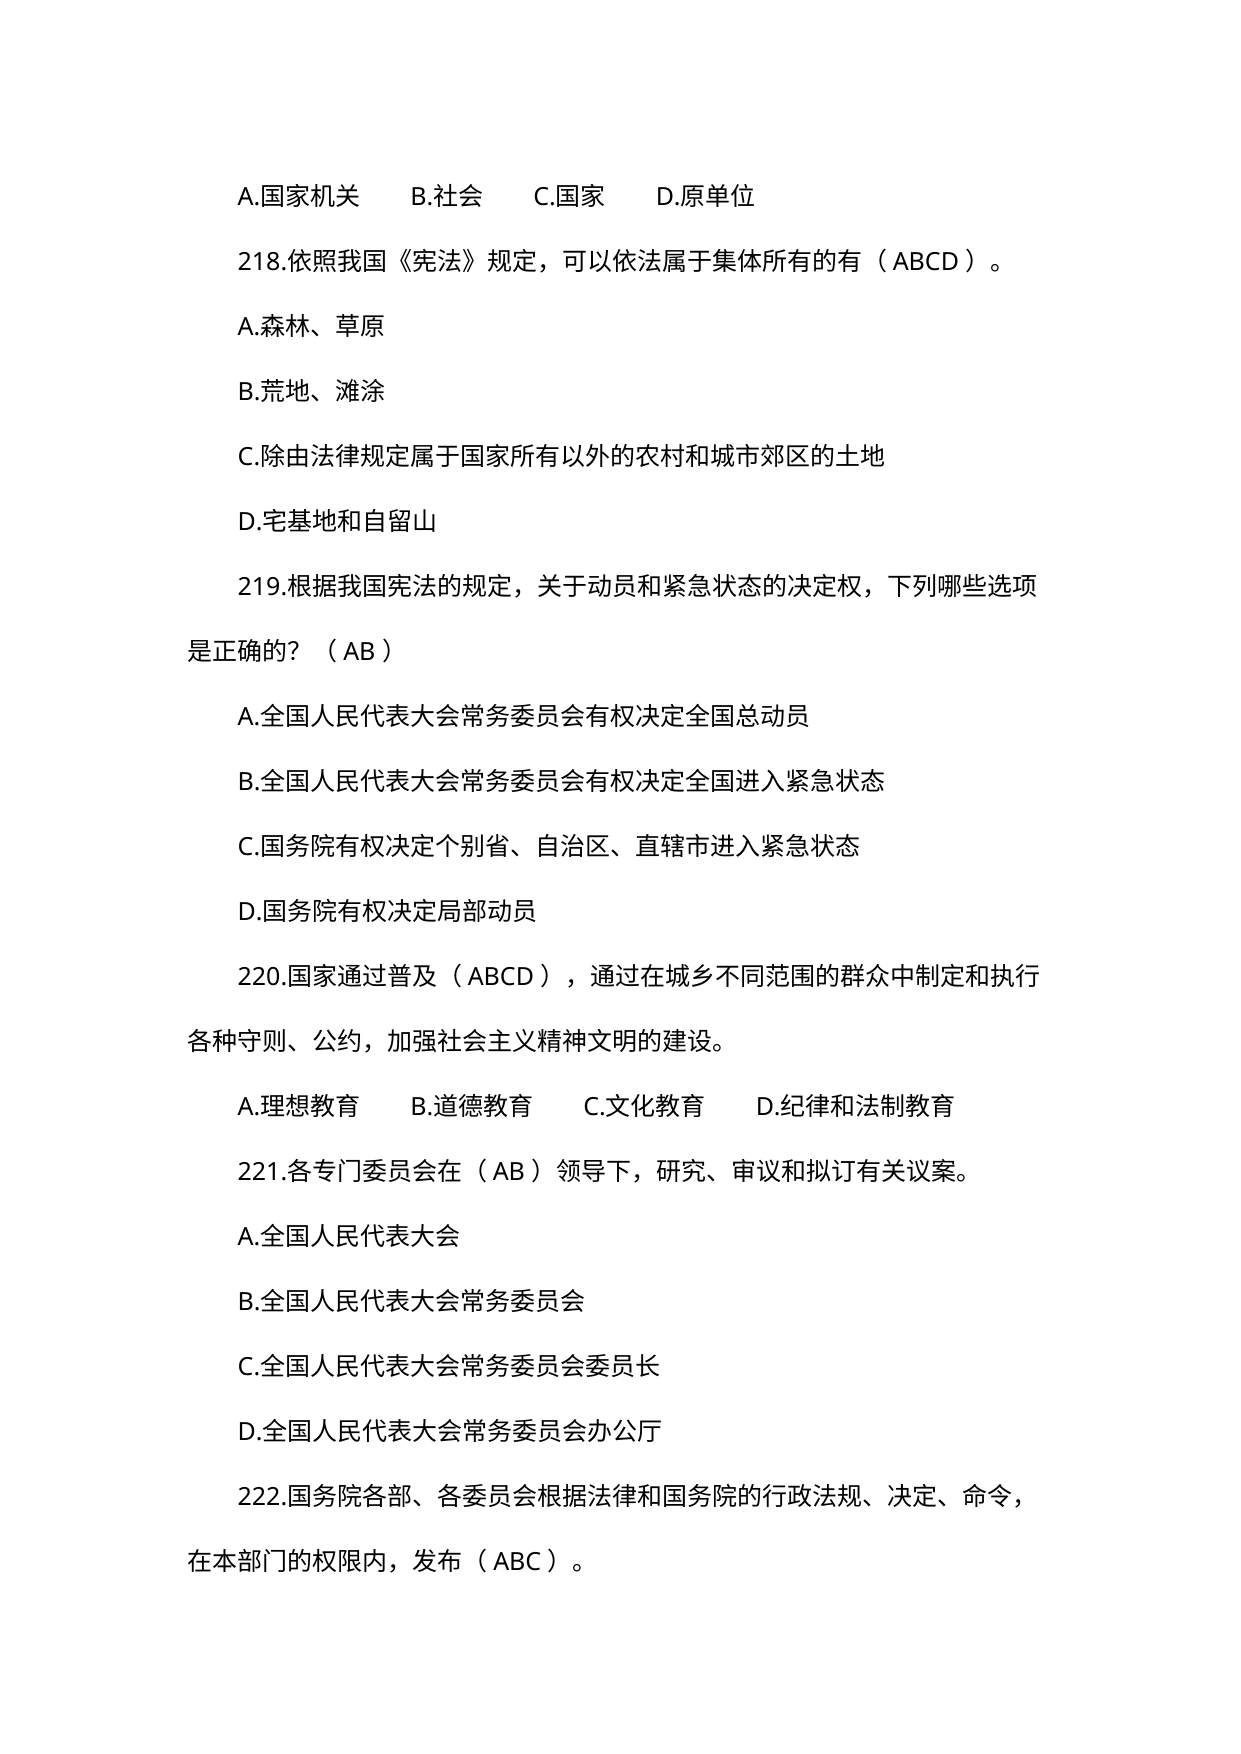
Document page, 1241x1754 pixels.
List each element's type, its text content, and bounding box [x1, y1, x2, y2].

list B.全国人民代表大会常务委员会 [187, 1267, 1053, 1332]
list A.森林、草原 [187, 292, 1053, 357]
list 221.各专门委员会在（ AB ）领导下，研究、审议和拟订有关议案。 [187, 1137, 1053, 1202]
list 220.国家通过普及（ ABCD ），通过在城乡不同范围的群众中制定和执行各种守则、公约，加强社会主义精神文明的建设。 [187, 942, 1053, 1072]
list B.荒地、滩涂 [187, 357, 1053, 422]
list C.除由法律规定属于国家所有以外的农村和城市郊区的土地 [187, 422, 1053, 487]
list C.全国人民代表大会常务委员会委员长 [187, 1332, 1053, 1397]
list D.宅基地和自留山 [187, 487, 1053, 552]
list A.理想教育 B.道德教育 C.文化教育 D.纪律和法制教育 [187, 1072, 1053, 1137]
list A.全国人民代表大会常务委员会有权决定全国总动员 [187, 682, 1053, 747]
list 218.依照我国《宪法》规定，可以依法属于集体所有的有（ ABCD ）。 [187, 227, 1053, 292]
list D.全国人民代表大会常务委员会办公厅 [187, 1397, 1053, 1462]
list A.国家机关 B.社会 C.国家 D.原单位 [187, 162, 1053, 227]
list 219.根据我国宪法的规定，关于动员和紧急状态的决定权，下列哪些选项是正确的？（ AB ） [187, 552, 1053, 682]
list D.国务院有权决定局部动员 [187, 877, 1053, 942]
list C.国务院有权决定个别省、自治区、直辖市进入紧急状态 [187, 812, 1053, 877]
list B.全国人民代表大会常务委员会有权决定全国进入紧急状态 [187, 747, 1053, 812]
list A.全国人民代表大会 [187, 1202, 1053, 1267]
list 222.国务院各部、各委员会根据法律和国务院的行政法规、决定、命令，在本部门的权限内，发布（ ABC ）。 [187, 1462, 1053, 1592]
